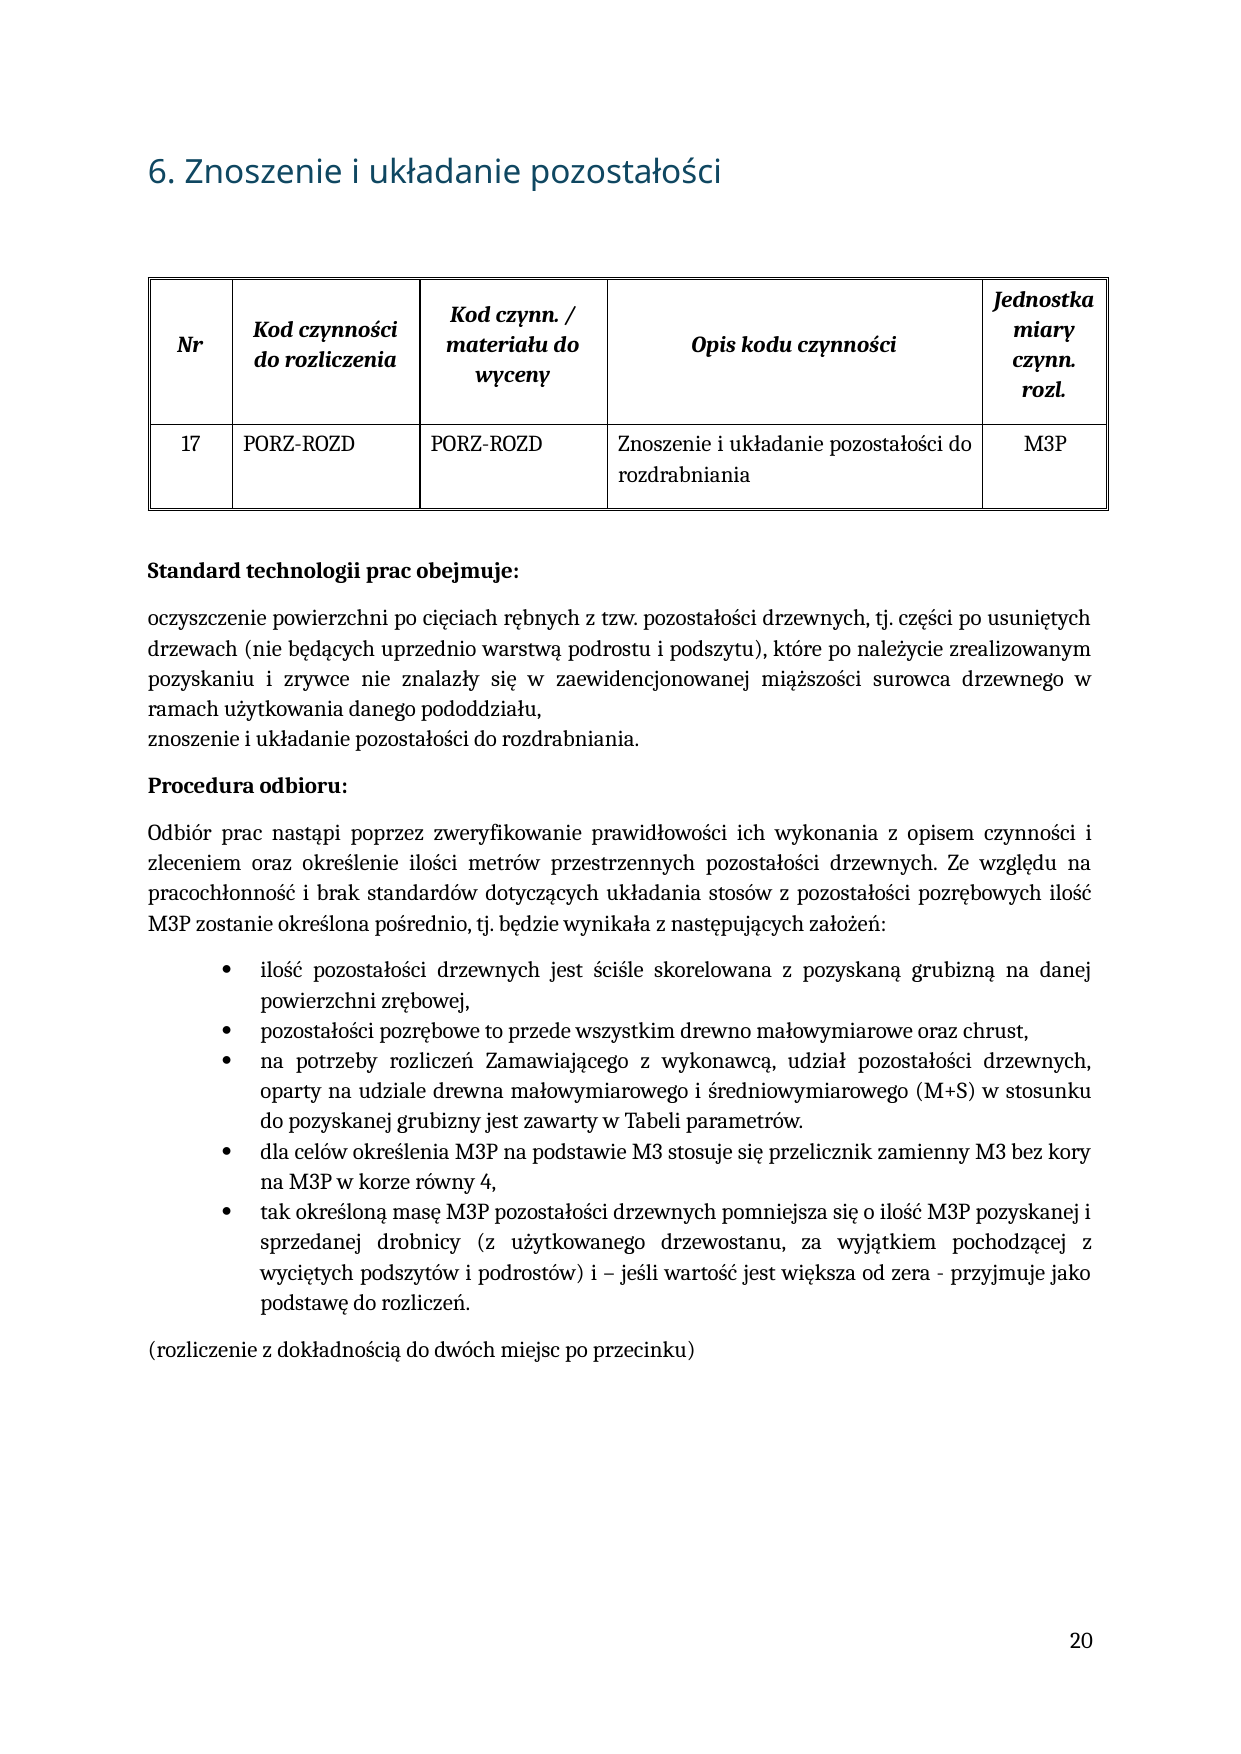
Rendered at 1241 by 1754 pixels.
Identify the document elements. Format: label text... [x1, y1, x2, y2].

list oczyszczenie powierzchni po cięciach rębnych z tzw. pozostałości drzewnych, tj. części po usuniętych drzewach (nie będących uprzednio warstwą podrostu i podszytu), które po należycie zrealizowanym pozyskaniu i zrywce nie znalazły się w zaewidencjonowanej miąższości surowca drzewnego w ramach użytkowania danego pododdziału, [148, 605, 1093, 722]
table_cell PORZ-ROZD [233, 425, 419, 508]
table_cell 17 [151, 425, 232, 508]
text (rozliczenie z dokładnością do dwóch miejsc po przecinku) [148, 1336, 1093, 1363]
table_header Opis kodu czynności [608, 280, 982, 424]
list znoszenie i układanie pozostałości do rozdrabniania. [148, 726, 1093, 752]
text Odbiór prac nastąpi poprzez zweryfikowanie prawidłowości ich wykonania z opisem czynności i zleceniem oraz określenie ilości metrów przestrzennych pozostałości drzewnych. Ze względu na pracochłonność i brak standardów dotyczących układania stosów z pozostałości pozrębowych ilość M3P zostanie określona pośrednio, tj. będzie wynikała z następujących założeń: [148, 820, 1093, 937]
table_cell Znoszenie i układanie pozostałości do rozdrabniania [608, 425, 982, 508]
table_cell M3P [983, 425, 1106, 508]
list ilość pozostałości drzewnych jest ściśle skorelowana z pozyskaną grubizną na danej powierzchni zrębowej, [223, 957, 1093, 1014]
list dla celów określenia M3P na podstawie M3 stosuje się przelicznik zamienny M3 bez kory na M3P w korze równy 4, [223, 1138, 1093, 1195]
table_header Kod czynności do rozliczenia [233, 280, 419, 424]
table_header Kod czynn. / materiału do wyceny [421, 280, 607, 424]
list na potrzeby rozliczeń Zamawiającego z wykonawcą, udział pozostałości drzewnych, oparty na udziale drewna małowymiarowego i średniowymiarowego (M+S) w stosunku do pozyskanej grubizny jest zawarty w Tabeli parametrów. [223, 1048, 1093, 1134]
table_cell PORZ-ROZD [421, 425, 607, 508]
list tak określoną masę M3P pozostałości drzewnych pomniejsza się o ilość M3P pozyskanej i sprzedanej drobnicy (z użytkowanego drzewostanu, za wyjątkiem pochodzącej z wyciętych podszytów i podrostów) i – jeśli wartość jest większa od zera - przyjmuje jako podstawę do rozliczeń. [223, 1199, 1093, 1316]
table_header Jednostka miary czynn. rozl. [983, 280, 1106, 424]
subtitle 6. Znoszenie i układanie pozostałości [148, 148, 1093, 193]
table_header Nr [151, 280, 232, 424]
text Standard technologii prac obejmuje: [148, 558, 1093, 584]
list pozostałości pozrębowe to przede wszystkim drewno małowymiarowe oraz chrust, [223, 1018, 1093, 1044]
text Procedura odbioru: [148, 773, 1093, 799]
